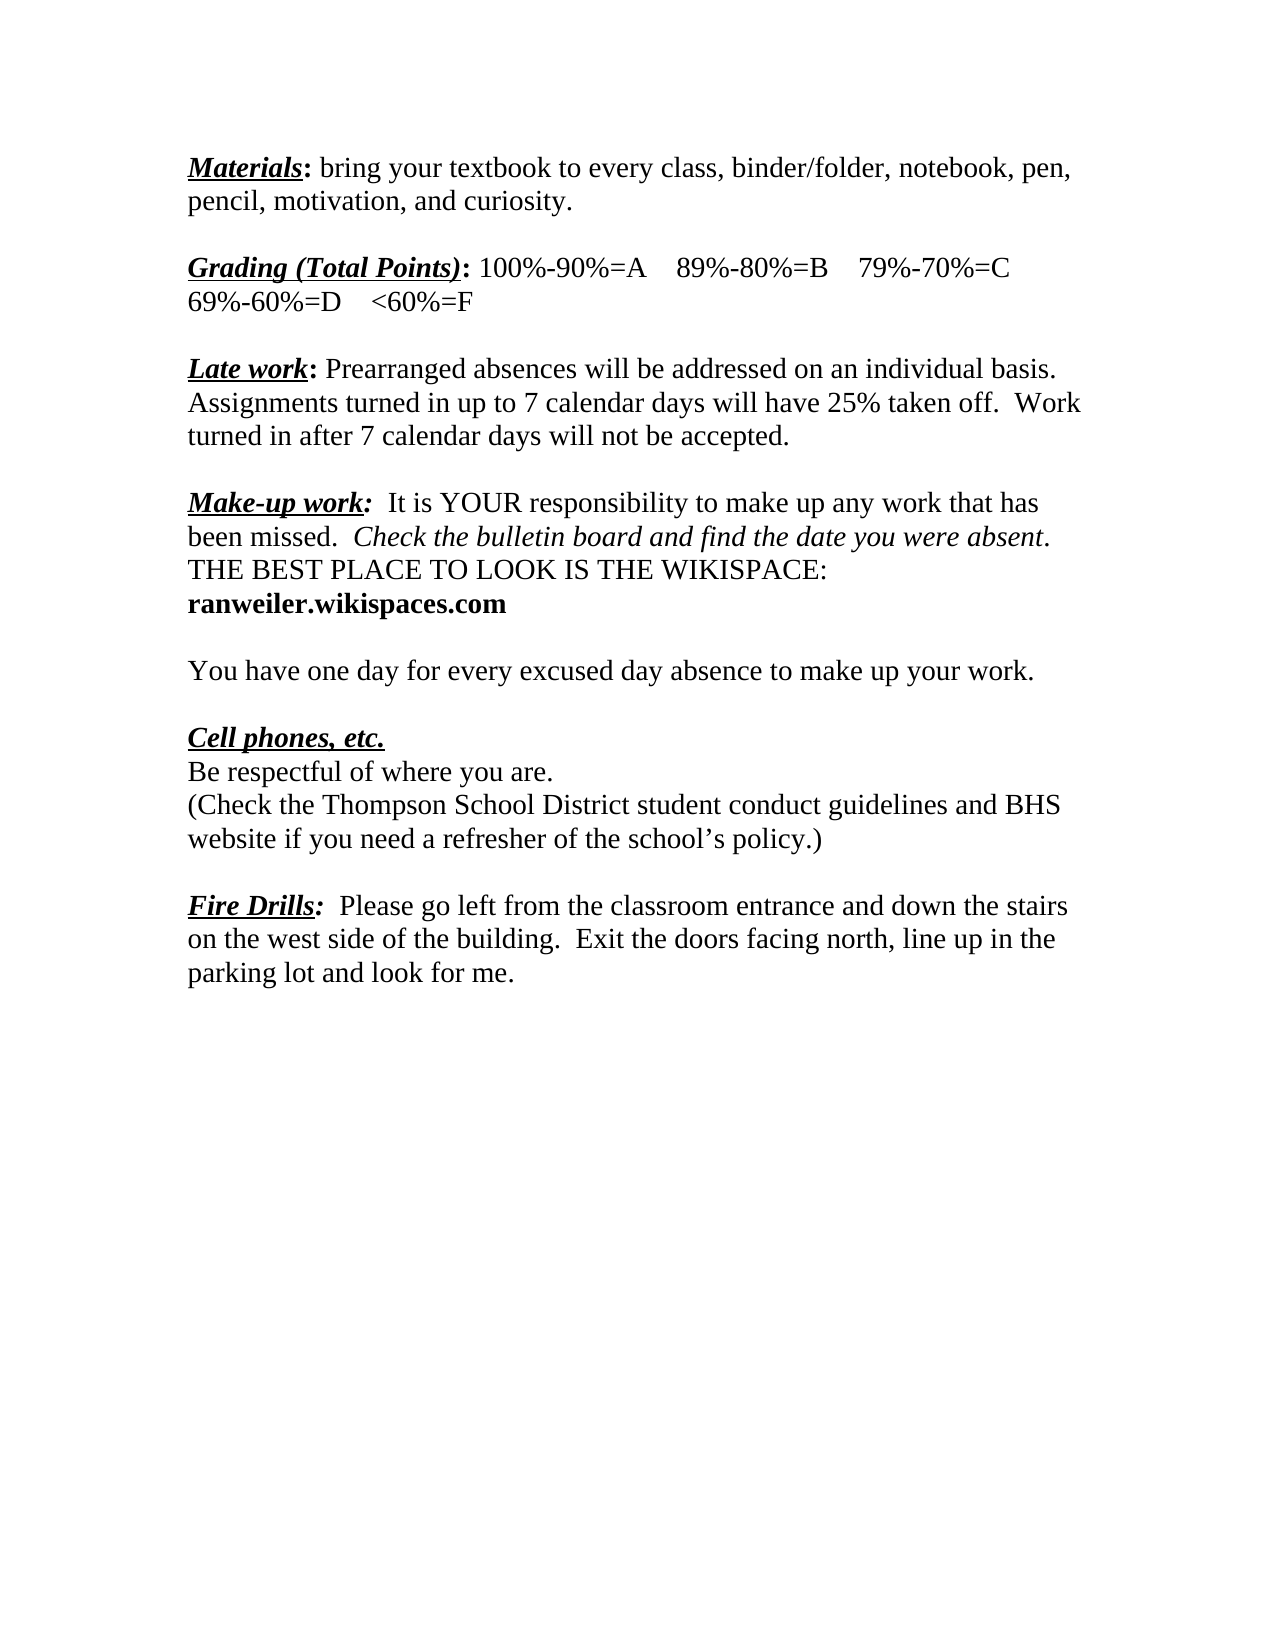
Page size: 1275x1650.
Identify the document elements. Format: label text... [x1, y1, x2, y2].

text Grading (Total Points): 100%-90%=A 89%-80%=B 79%-70%=C 69%-60%=D <60%=F [187, 251, 1087, 318]
text Make-up work: It is YOUR responsibility to make up any work that has been missed. Check the bulletin board and find the date you were absent. [187, 485, 1087, 552]
text Late work: Prearranged absences will be addressed on an individual basis. Assignments turned in up to 7 calendar days will have 25% taken off. Work turned in after 7 calendar days will not be accepted. [187, 351, 1087, 452]
text Be respectful of where you are. [187, 754, 1087, 787]
text You have one day for every excused day absence to make up your work. [187, 653, 1087, 687]
text ranweiler.wikispaces.com [187, 586, 1087, 619]
text Materials: bring your textbook to every class, binder/folder, notebook, pen, pencil, motivation, and curiosity. [187, 150, 1087, 217]
text Fire Drills: Please go left from the classroom entrance and down the stairs on the west side of the building. Exit the doors facing north, line up in the parking lot and look for me. [187, 888, 1087, 988]
text THE BEST PLACE TO LOOK IS THE WIKISPACE: [187, 552, 1087, 586]
text Cell phones, etc. [187, 720, 1087, 754]
text (Check the Thompson School District student conduct guidelines and BHS website if you need a refresher of the school’s policy.) [187, 787, 1087, 854]
